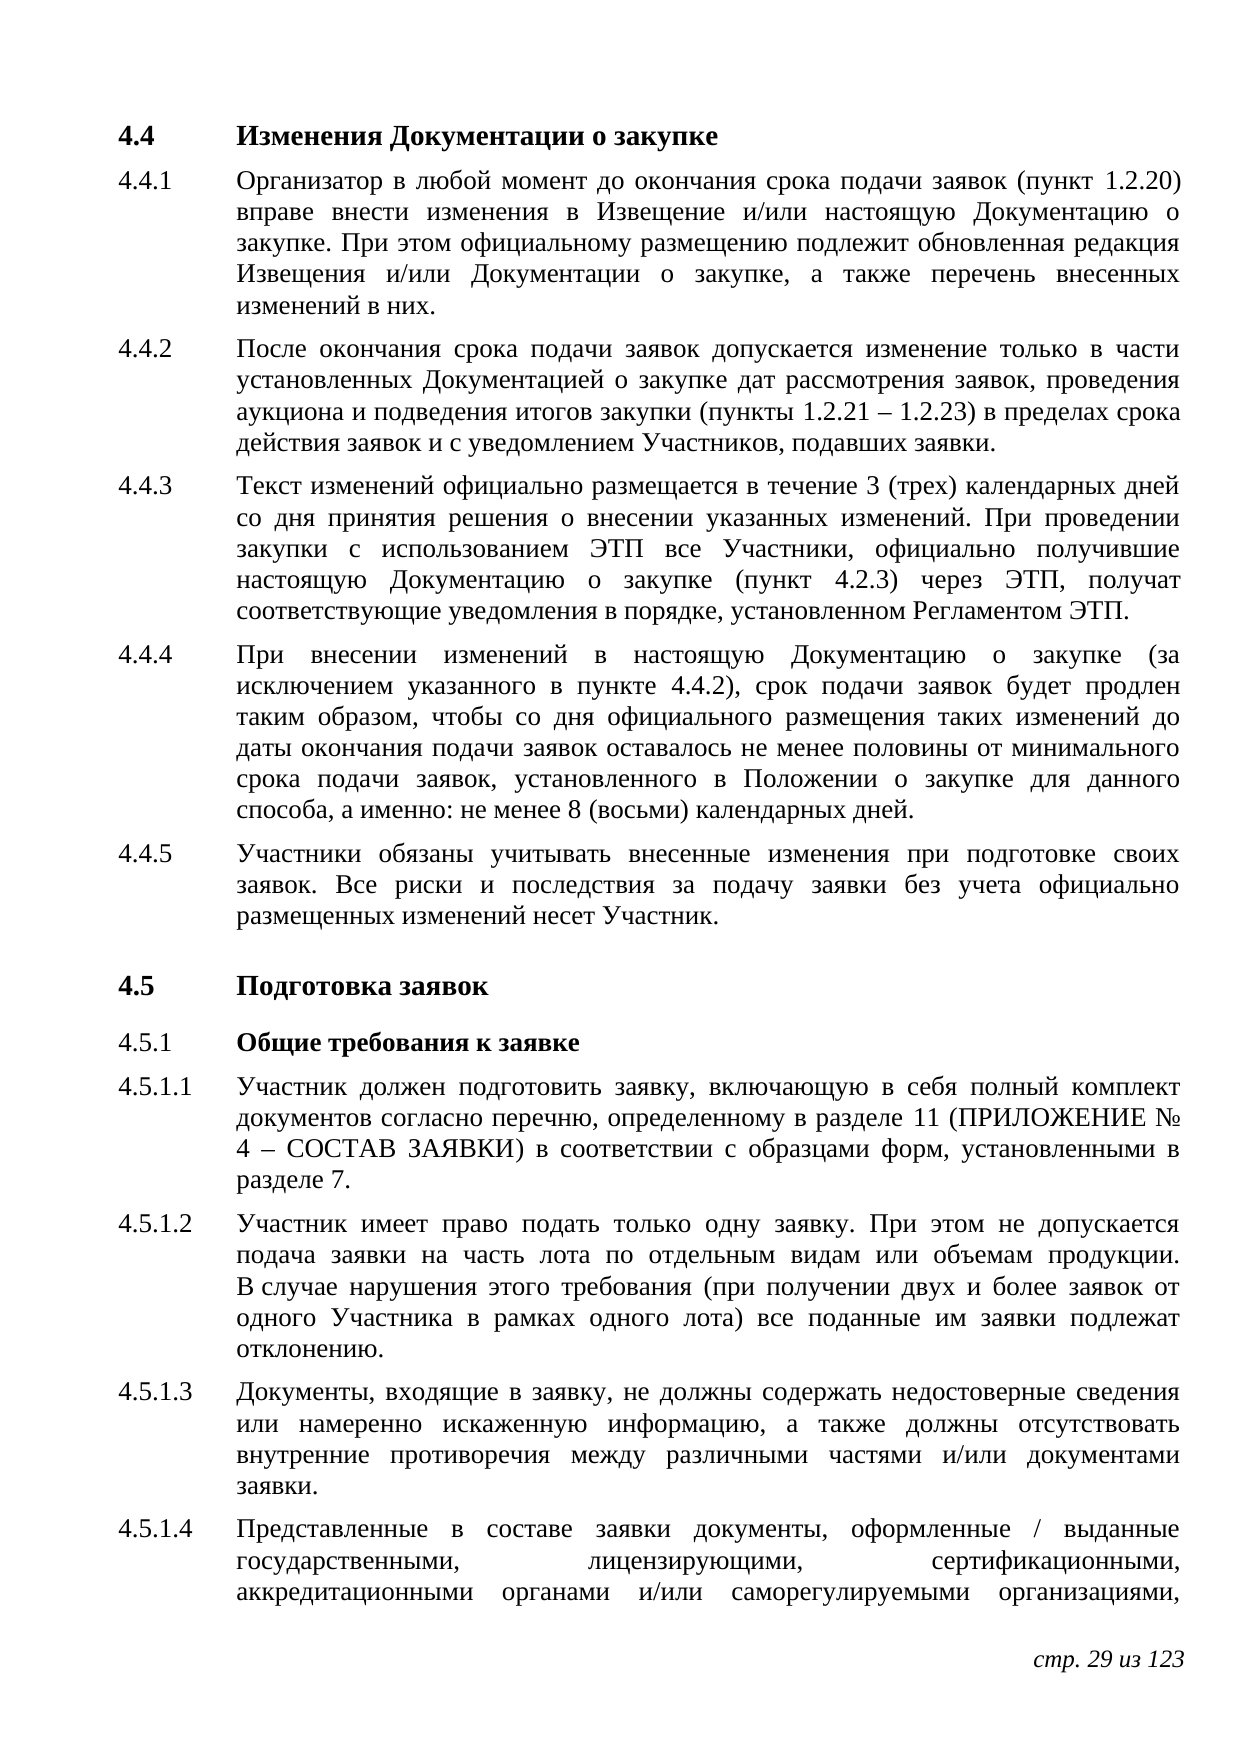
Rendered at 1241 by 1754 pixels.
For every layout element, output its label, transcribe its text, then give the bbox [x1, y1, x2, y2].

list Участник имеет право подать только одну заявку. При этом не допускается подача заявки на часть лота по отдельным видам или объемам продукции. В случае нарушения этого требования (при получении двух и более заявок от одного Участника в рамках одного лота) все поданные им заявки подлежат отклонению. [118, 1207, 1181, 1363]
text Участники обязаны учитывать внесенные изменения при подготовке своих заявок. Все риски и последствия за подачу заявки без учета официально размещенных изменений несет Участник. [118, 837, 1181, 931]
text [118, 1513, 1181, 1606]
text После окончания срока подачи заявок допускается изменение только в части установленных Документацией о закупке дат рассмотрения заявок, проведения аукциона и подведения итогов закупки (пункты 1.2.21 – 1.2.23) в пределах срока действия заявок и с уведомлением Участников, подавших заявки. [118, 332, 1181, 457]
subtitle Изменения Документации о закупке [118, 118, 1181, 152]
text Организатор в любой момент до окончания срока подачи заявок (пункт 1.2.20) вправе внести изменения в Извещение и/или настоящую Документацию о закупке. При этом официальному размещению подлежит обновленная редакция Извещения и/или Документации о закупке, а также перечень внесенных изменений в них. [118, 164, 1181, 320]
subtitle Подготовка заявок [118, 968, 1181, 1002]
list Участник должен подготовить заявку, включающую в себя полный комплект документов согласно перечню, определенному в разделе 11 (ПРИЛОЖЕНИЕ № 4 – СОСТАВ ЗАЯВКИ) в соответствии с образцами форм, установленными в разделе 7. [118, 1070, 1181, 1195]
text Общие требования к заявке [118, 1027, 1181, 1058]
text Текст изменений официально размещается в течение 3 (трех) календарных дней со дня принятия решения о внесении указанных изменений. При проведении закупки с использованием ЭТП все Участники, официально получившие настоящую Документацию о закупке (пункт 4.2.3) через ЭТП, получат соответствующие уведомления в порядке, установленном Регламентом ЭТП. [118, 469, 1181, 625]
text Документы, входящие в заявку, не должны содержать недостоверные сведения или намеренно искаженную информацию, а также должны отсутствовать внутренние противоречия между различными частями и/или документами заявки. [118, 1376, 1181, 1500]
text При внесении изменений в настоящую Документацию о закупке (за исключением указанного в пункте 4.4.2), срок подачи заявок будет продлен таким образом, чтобы со дня официального размещения таких изменений до даты окончания подачи заявок оставалось не менее половины от минимального срока подачи заявок, установленного в Положении о закупке для данного способа, а именно: не менее 8 (восьми) календарных дней. [118, 638, 1181, 824]
